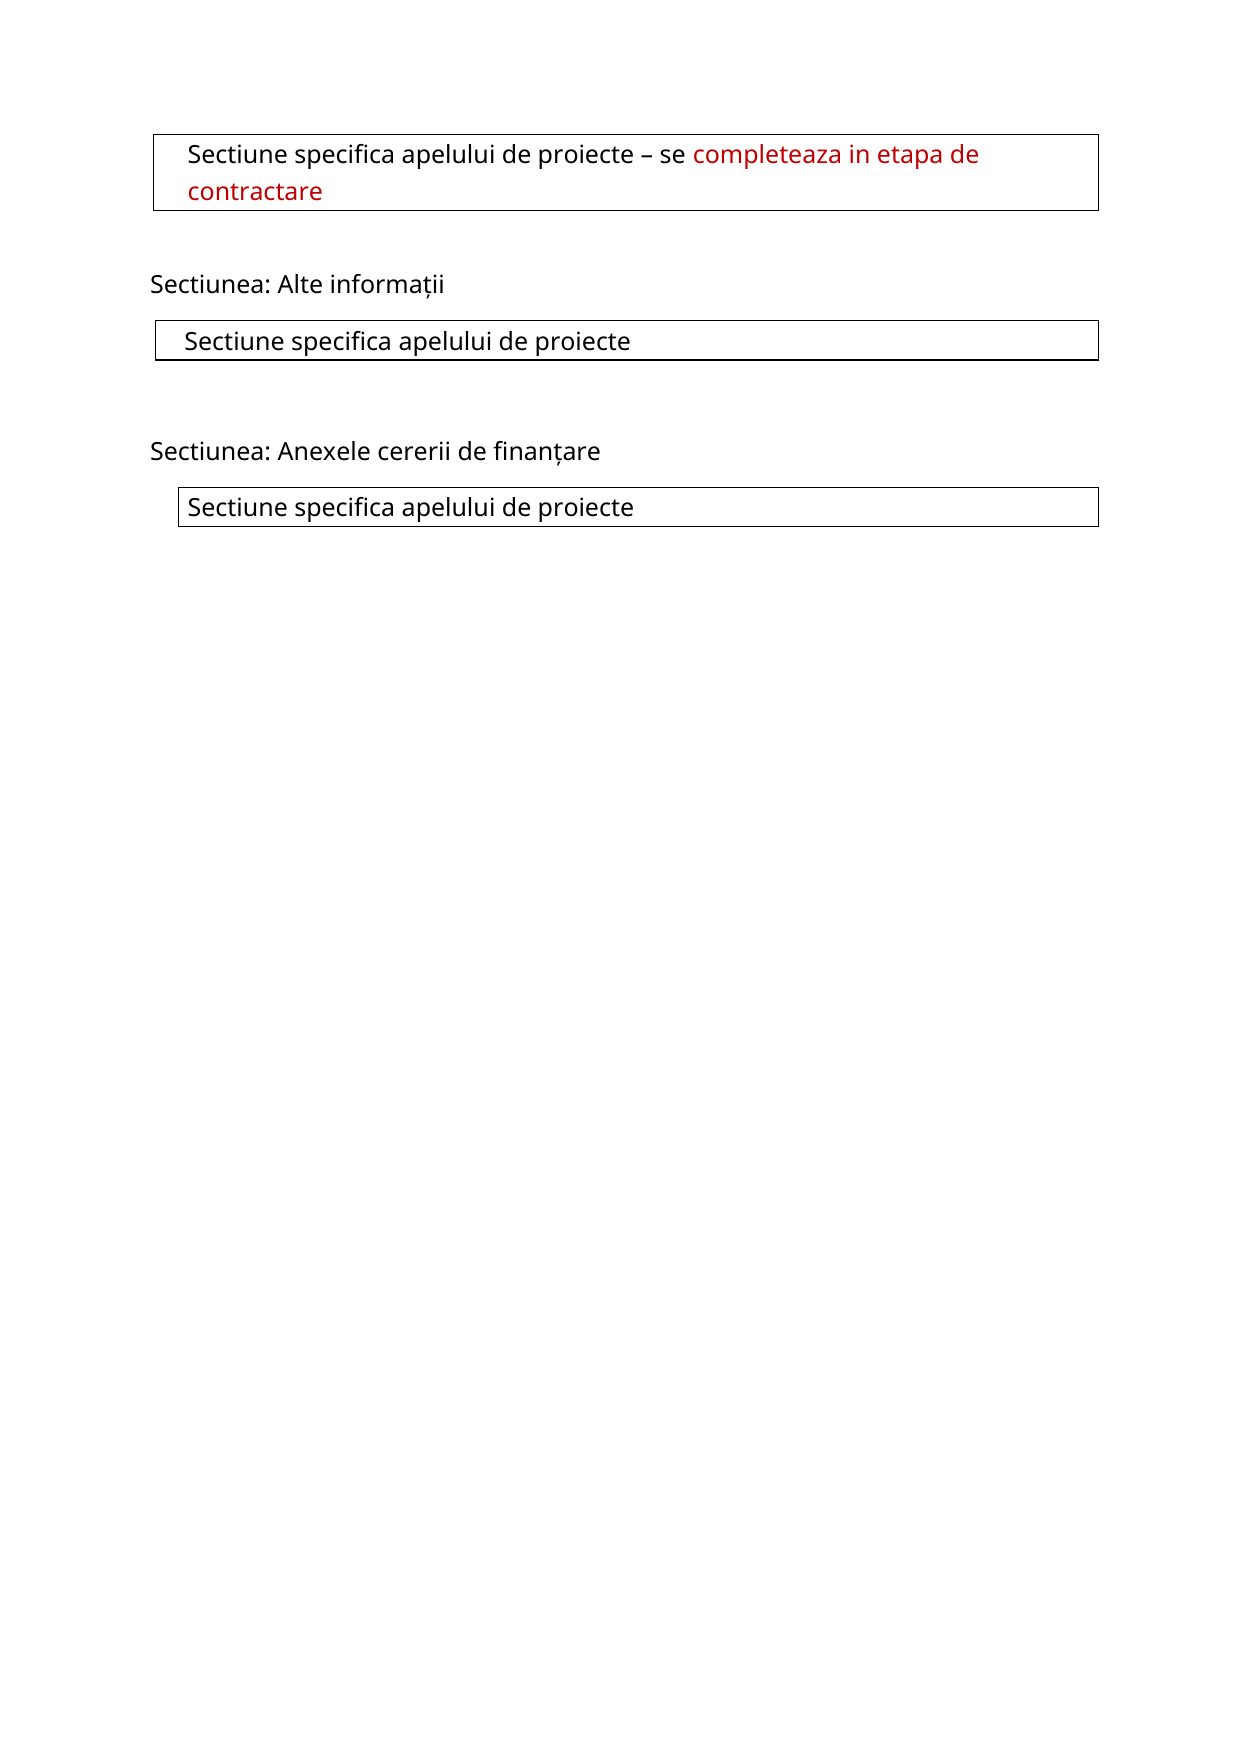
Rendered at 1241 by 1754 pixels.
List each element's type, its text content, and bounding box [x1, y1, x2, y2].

text Sectiune specifica apelului de proiecte – se completeaza in etapa de contractare [154, 135, 1098, 210]
text Sectiunea: Anexele cererii de finanțare [150, 433, 1090, 467]
text Sectiune specifica apelului de proiecte [156, 321, 1098, 359]
text Sectiunea: Alte informații [150, 267, 1090, 301]
text Sectiune specifica apelului de proiecte [179, 488, 1098, 526]
